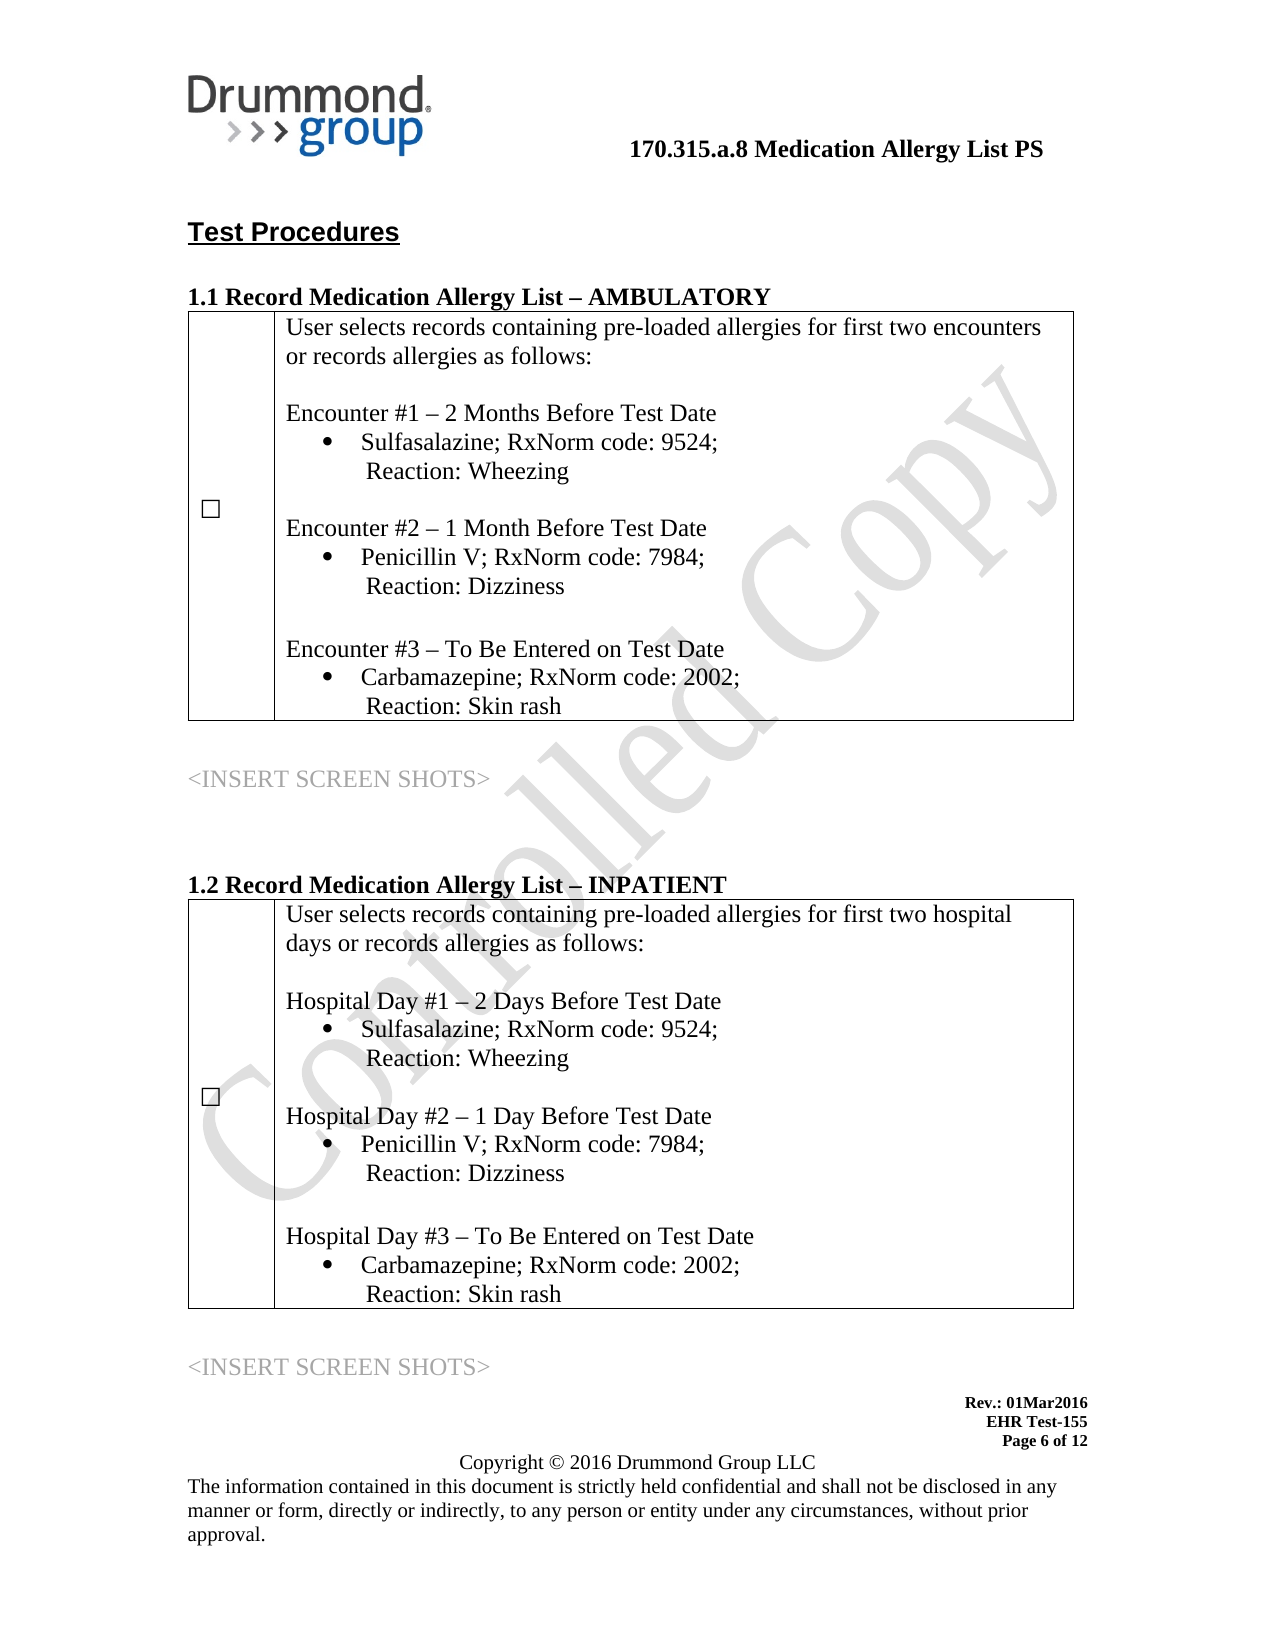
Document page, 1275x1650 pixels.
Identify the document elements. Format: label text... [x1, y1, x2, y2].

list Record Medication Allergy List – AMBULATORY [187, 282, 1087, 311]
list Record Medication Allergy List – INPATIENT [187, 870, 1087, 898]
table_header User selects records containing pre-loaded allergies for first two encounters or records allergies as follows: Encounter #1 – 2 Months Before Test Date Sulfasalazine; RxNorm code: 9524; Reaction: Wheezing Encounter #2 – 1 Month Before Test Date Penicillin V; RxNorm code: 7984; Reaction: Dizziness Encounter #3 – To Be Entered on Test Date Carbamazepine; RxNorm code: 2002; Reaction: Skin rash [275, 312, 1073, 720]
text <INSERT SCREEN SHOTS> [187, 764, 1087, 793]
text <INSERT SCREEN SHOTS> [187, 1352, 1087, 1380]
picture [187, 75, 433, 157]
table_header User selects records containing pre-loaded allergies for first two hospital days or records allergies as follows: Hospital Day #1 – 2 Days Before Test Date Sulfasalazine; RxNorm code: 9524; Reaction: Wheezing Hospital Day #2 – 1 Day Before Test Date Penicillin V; RxNorm code: 7984; Reaction: Dizziness Hospital Day #3 – To Be Entered on Test Date Carbamazepine; RxNorm code: 2002; Reaction: Skin rash [275, 900, 1073, 1307]
subtitle Test Procedures [187, 216, 1087, 247]
